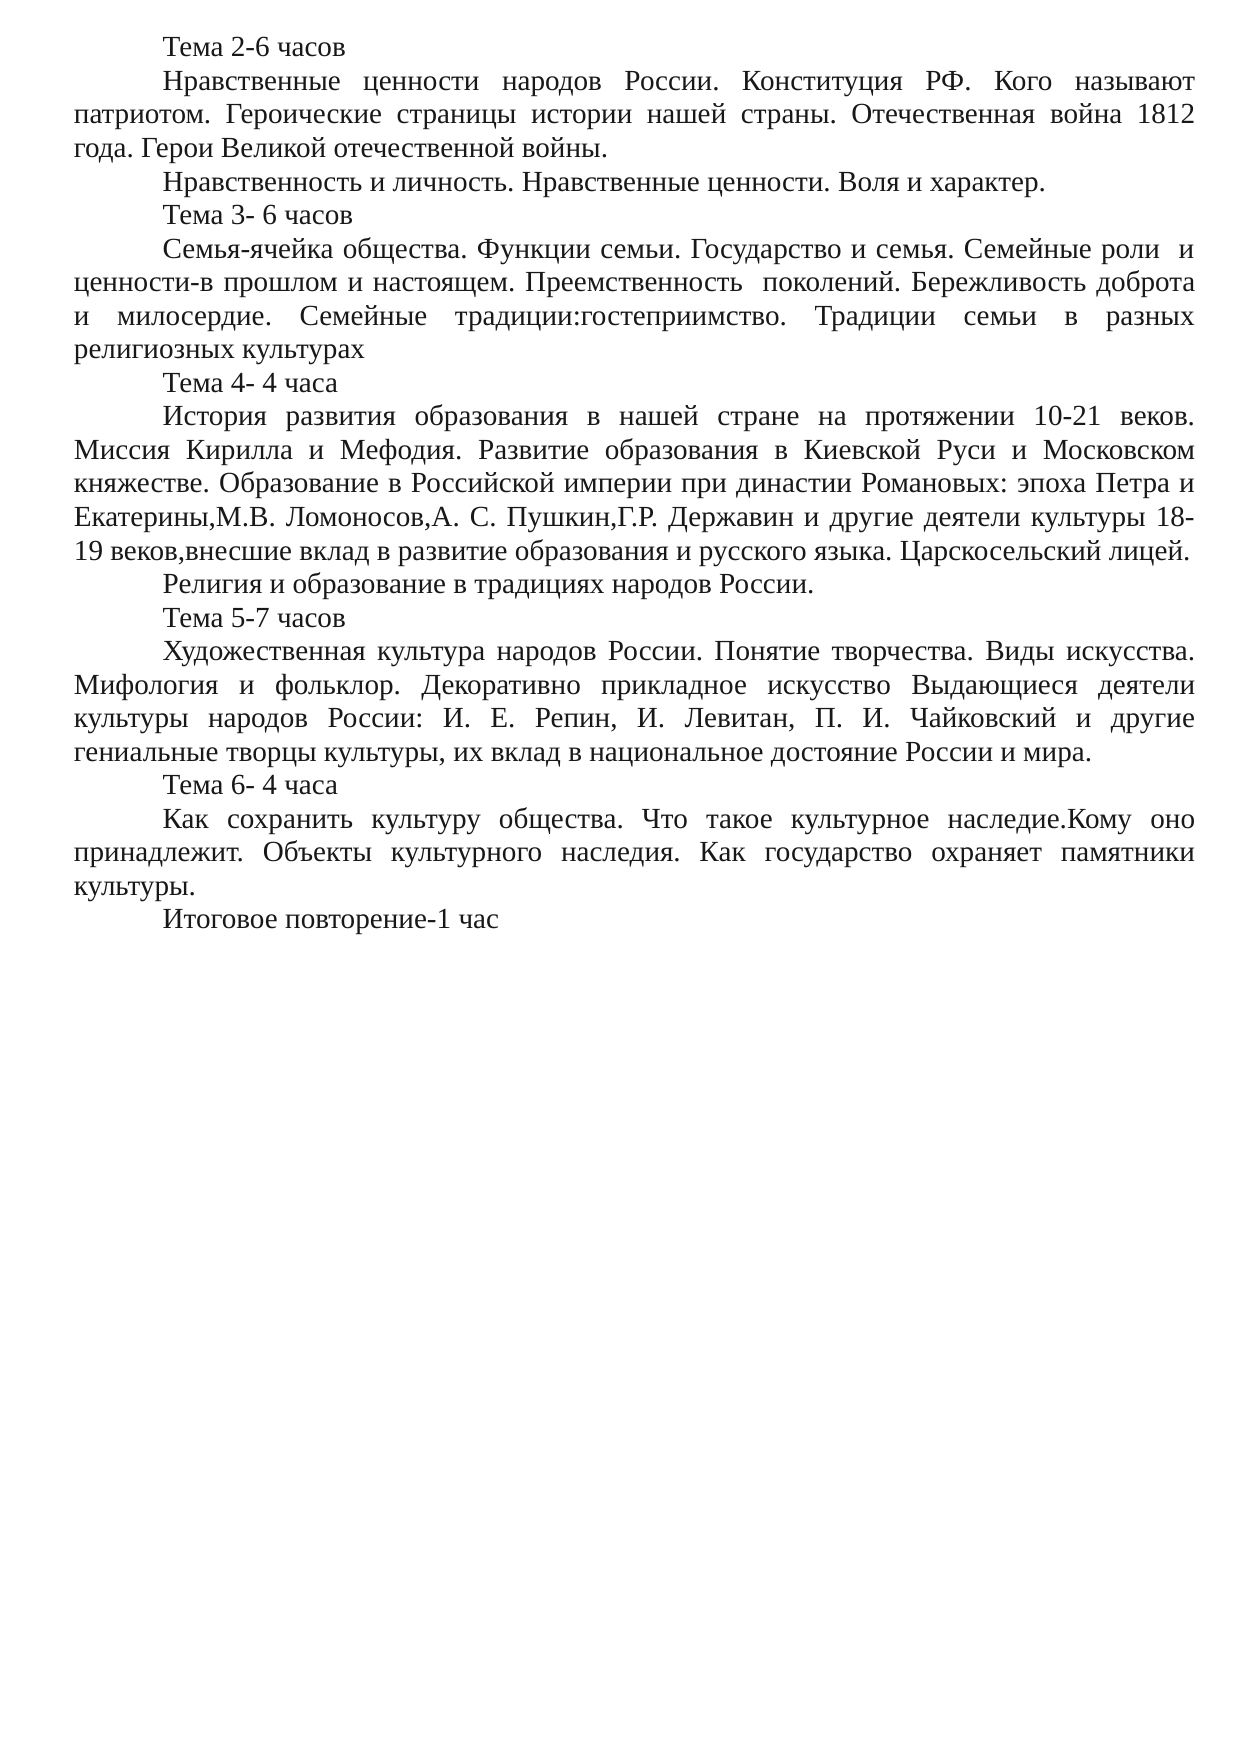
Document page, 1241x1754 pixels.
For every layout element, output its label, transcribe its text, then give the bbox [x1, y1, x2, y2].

text Как сохранить культуру общества. Что такое культурное наследие.Кому оно принадлежит. Объекты культурного наследия. Как государство охраняет памятники культуры. [74, 801, 1196, 902]
text История развития образования в нашей стране на протяжении 10-21 веков. Миссия Кирилла и Мефодия. Развитие образования в Киевской Руси и Московском княжестве. Образование в Российской империи при династии Романовых: эпоха Петра и Екатерины,М.В. Ломоносов,А. С. Пушкин,Г.Р. Державин и другие деятели культуры 18-19 веков,внесшие вклад в развитие образования и русского языка. Царскосельский лицей. [74, 398, 1196, 566]
text Художественная культура народов России. Понятие творчества. Виды искусства. Мифология и фольклор. Декоративно прикладное искусство Выдающиеся деятели культуры народов России: И. Е. Репин, И. Левитан, П. И. Чайковский и другие гениальные творцы культуры, их вклад в национальное достояние России и мира. [74, 633, 1196, 767]
text Нравственные ценности народов России. Конституция РФ. Кого называют патриотом. Героические страницы истории нашей страны. Отечественная война 1812 года. Герои Великой отечественной войны. [74, 63, 1196, 164]
text Религия и образование в традициях народов России. [74, 566, 1196, 600]
text Тема 4- 4 часа [74, 365, 1196, 398]
text Тема 3- 6 часов [74, 197, 1196, 231]
text Итоговое повторение-1 час [74, 902, 1196, 935]
text Семья-ячейка общества. Функции семьи. Государство и семья. Семейные роли и ценности-в прошлом и настоящем. Преемственность поколений. Бережливость доброта и милосердие. Семейные традиции:гостеприимство. Традиции семьи в разных религиозных культурах [74, 231, 1196, 365]
text Нравственность и личность. Нравственные ценности. Воля и характер. [74, 164, 1196, 197]
text Тема 6- 4 часа [74, 767, 1196, 801]
text Тема 2-6 часов [74, 29, 1196, 63]
text Тема 5-7 часов [74, 600, 1196, 633]
